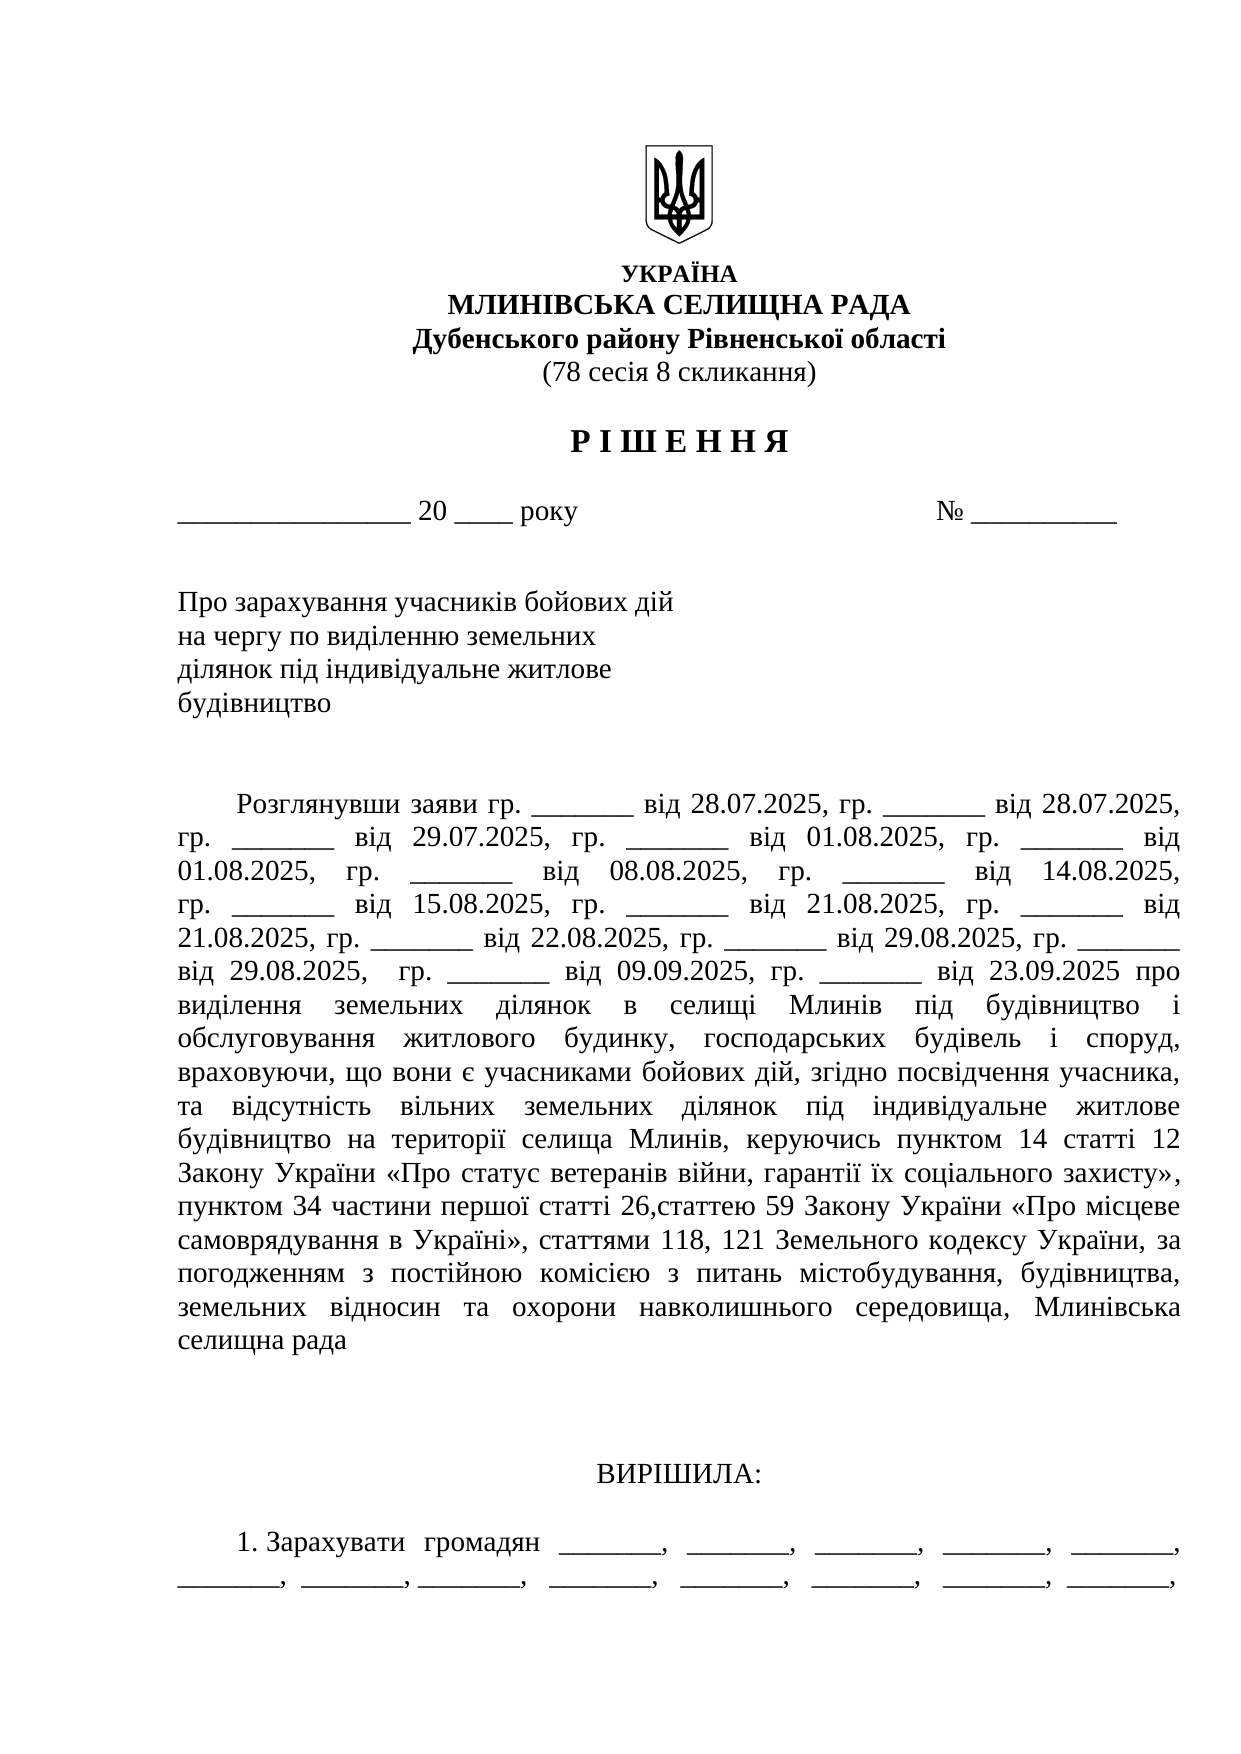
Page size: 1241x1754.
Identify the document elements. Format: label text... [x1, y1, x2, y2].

text УКРАЇНА [177, 259, 1181, 287]
text Розглянувши заяви гр. _______ від 28.07.2025, гр. _______ від 28.07.2025, гр. _______ від 29.07.2025, гр. _______ від 01.08.2025, гр. _______ від 01.08.2025, гр. _______ від 08.08.2025, гр. _______ від 14.08.2025, гр. _______ від 15.08.2025, гр. _______ від 21.08.2025, гр. _______ від 21.08.2025, гр. _______ від 22.08.2025, гр. _______ від 29.08.2025, гр. _______ від 29.08.2025, гр. _______ від 09.09.2025, гр. _______ від 23.09.2025 про виділення земельних ділянок в селищі Млинів під будівництво і обслуговування житлового будинку, господарських будівель і споруд, враховуючи, що вони є учасниками бойових дій, згідно посвідчення учасника, та відсутність вільних земельних ділянок під індивідуальне житлове будівництво на території селища Млинів, керуючись пунктом 14 статті 12 Закону України «Про статус ветеранів війни, гарантії їх соціального захисту», пунктом 34 частини першої статті 26,статтею 59 Закону України «Про місцеве самоврядування в Україні», статтями 118, 121 Земельного кодексу України, за погодженням з постійною комісією з питань містобудування, будівництва, земельних відносин та охорони навколишнього середовища, Млинівська селищна рада [177, 786, 1181, 1155]
text ________________ 20 ____ року № __________ [177, 493, 1181, 527]
text Розглянувши заяви гр. _______ від 28.07.2025, гр. _______ від 28.07.2025, гр. _______ від 29.07.2025, гр. _______ від 01.08.2025, гр. _______ від 01.08.2025, гр. _______ від 08.08.2025, гр. _______ від 14.08.2025, гр. _______ від 15.08.2025, гр. _______ від 21.08.2025, гр. _______ від 21.08.2025, гр. _______ від 22.08.2025, гр. _______ від 29.08.2025, гр. _______ від 29.08.2025, гр. _______ від 09.09.2025, гр. _______ від 23.09.2025 про виділення земельних ділянок в селищі Млинів під будівництво і обслуговування житлового будинку, господарських будівель і споруд, враховуючи, що вони є учасниками бойових дій, згідно посвідчення учасника, та відсутність вільних земельних ділянок під індивідуальне житлове будівництво на території селища Млинів, керуючись пунктом 14 статті 12 Закону України «Про статус ветеранів війни, гарантії їх соціального захисту», пунктом 34 частини першої статті 26,статтею 59 Закону України «Про місцеве самоврядування в Україні», статтями 118, 121 Земельного кодексу України, за погодженням з постійною комісією з питань містобудування, будівництва, земельних відносин та охорони навколишнього середовища, Млинівська селищна рада [177, 1155, 1181, 1356]
text (78 сесія 8 скликання) [177, 354, 1181, 388]
text Р І Ш Е Н Н Я [177, 422, 1181, 460]
text ВИРІШИЛА: [177, 1457, 1181, 1490]
text Дубенського району Рівненської області [177, 321, 1181, 354]
list Зарахувати громадян _______, _______, _______, _______, _______, _______, _______, _______, _______, _______, _______, _______, _______, [177, 1524, 1181, 1591]
text Про зарахування учасників бойових дій на чергу по виділенню земельних ділянок під індивідуальне житлове будівництво [177, 584, 694, 719]
text МЛИНІВСЬКА СЕЛИЩНА РАДА [177, 287, 1181, 321]
